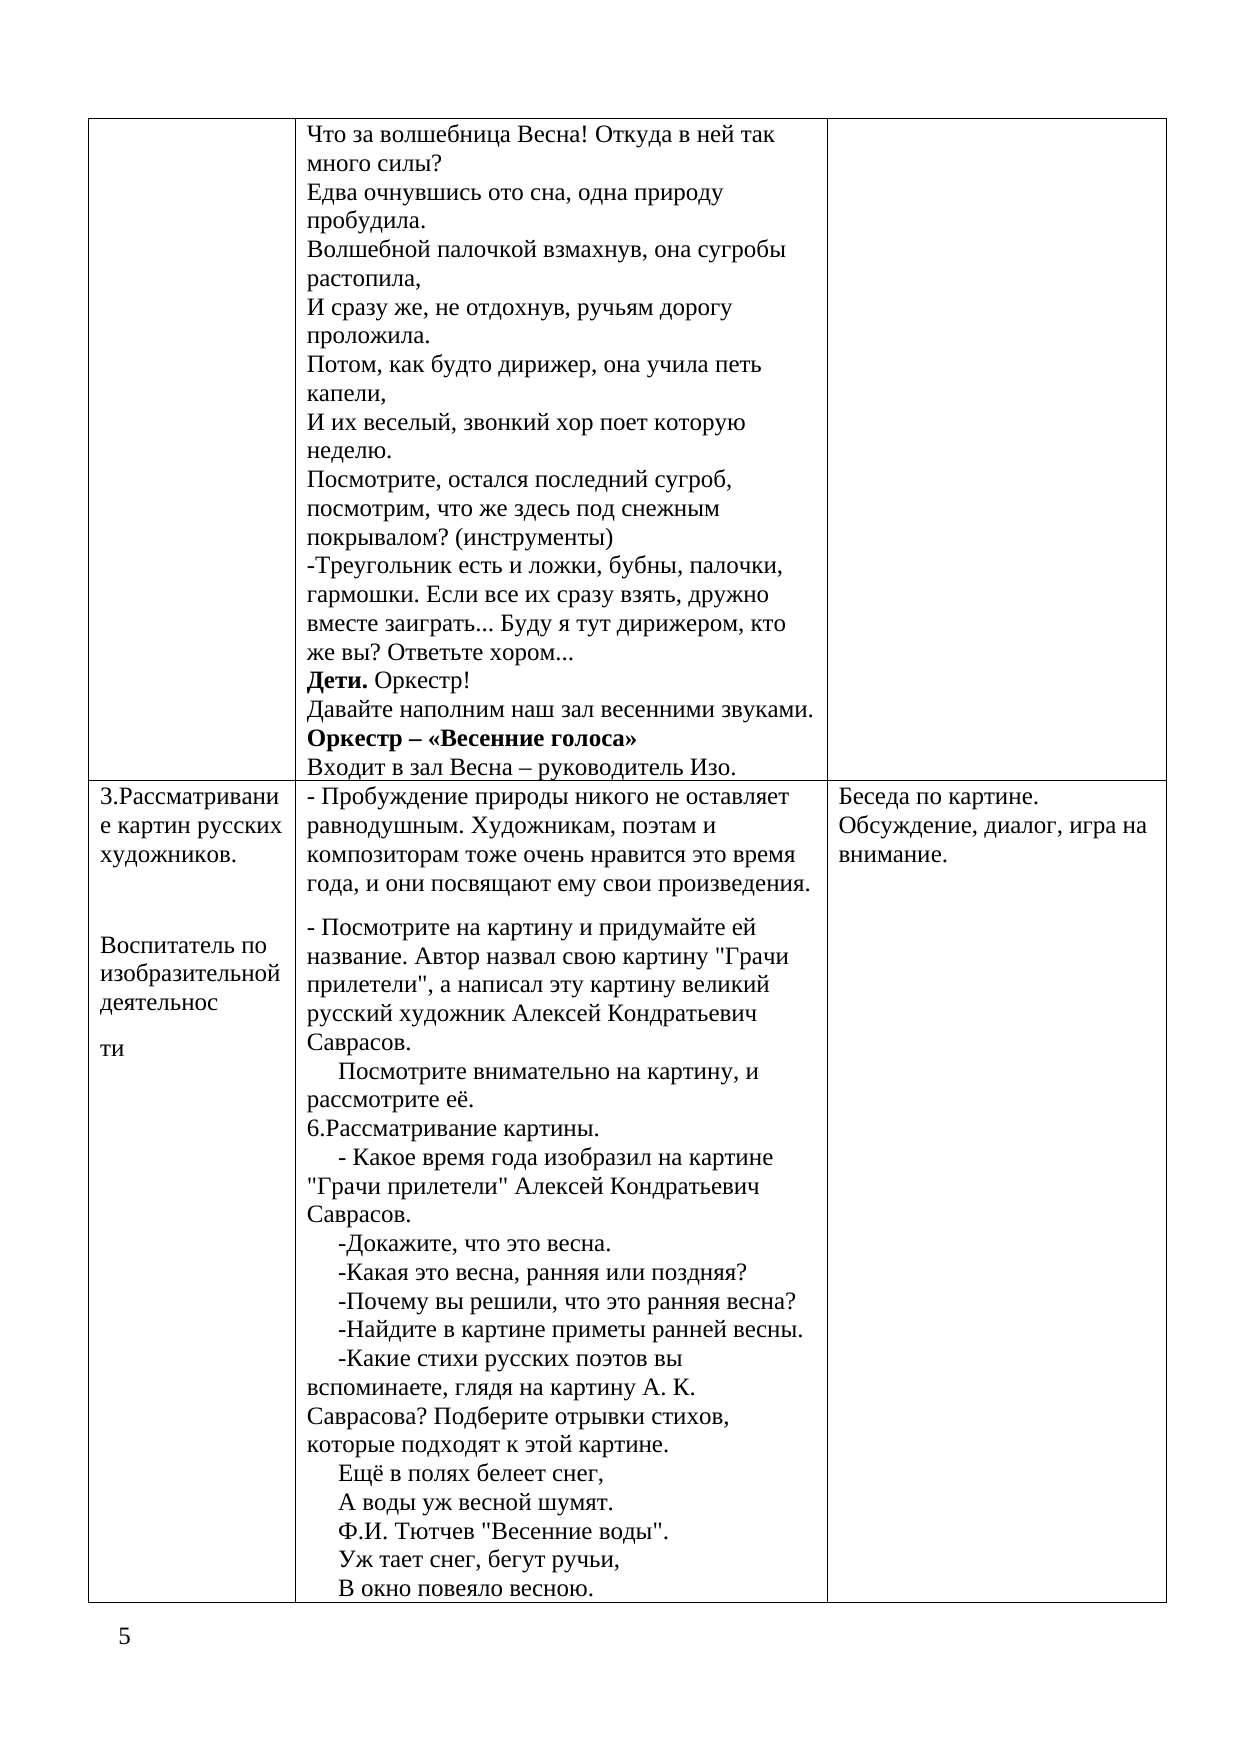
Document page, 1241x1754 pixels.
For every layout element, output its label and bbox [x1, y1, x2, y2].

table_cell [89, 119, 295, 780]
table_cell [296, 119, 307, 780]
table_cell [828, 119, 1166, 780]
table_cell [828, 781, 1166, 1602]
table_cell [296, 781, 827, 1602]
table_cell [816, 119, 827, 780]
table_cell [89, 781, 295, 1602]
